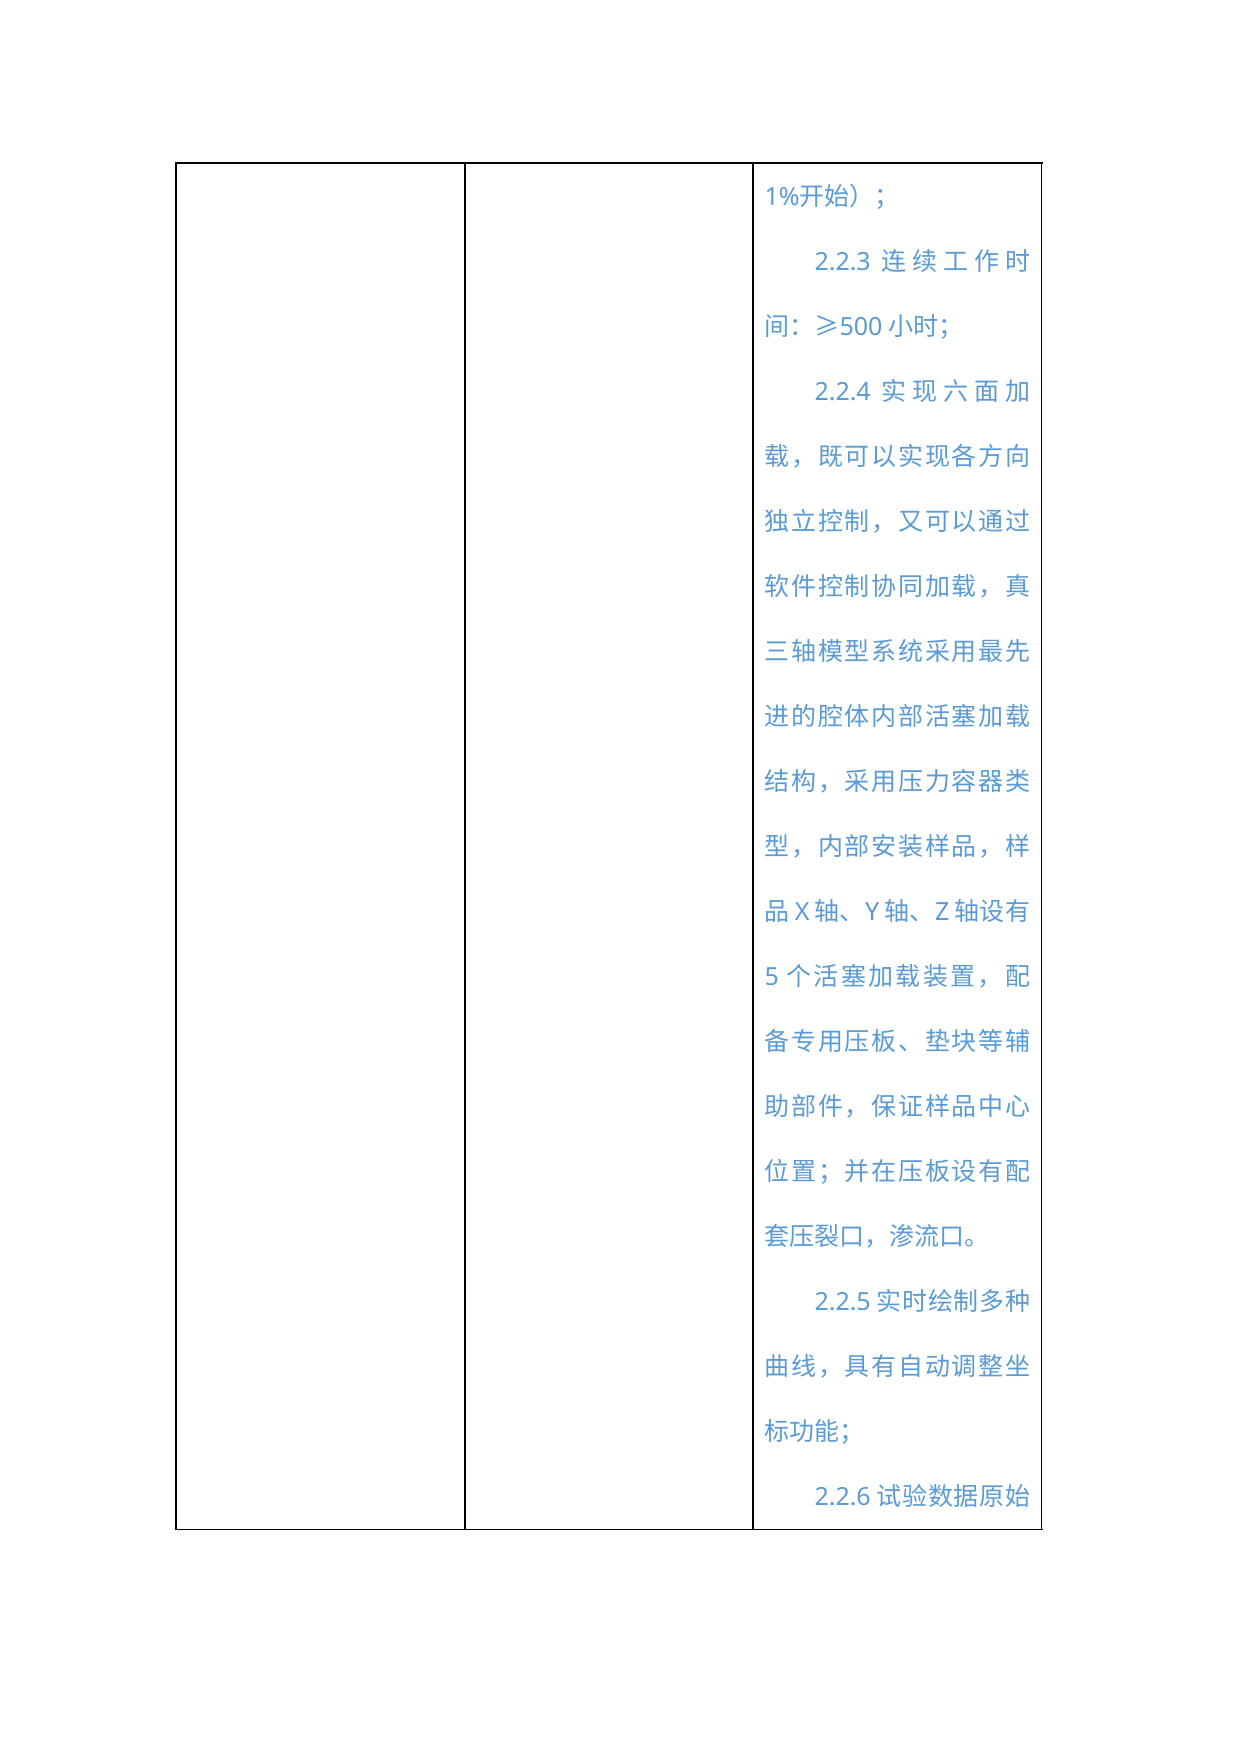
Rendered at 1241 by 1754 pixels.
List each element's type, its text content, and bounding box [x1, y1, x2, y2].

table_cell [754, 164, 1041, 1528]
table_cell 1 [177, 164, 464, 1528]
table_cell [466, 164, 752, 1528]
